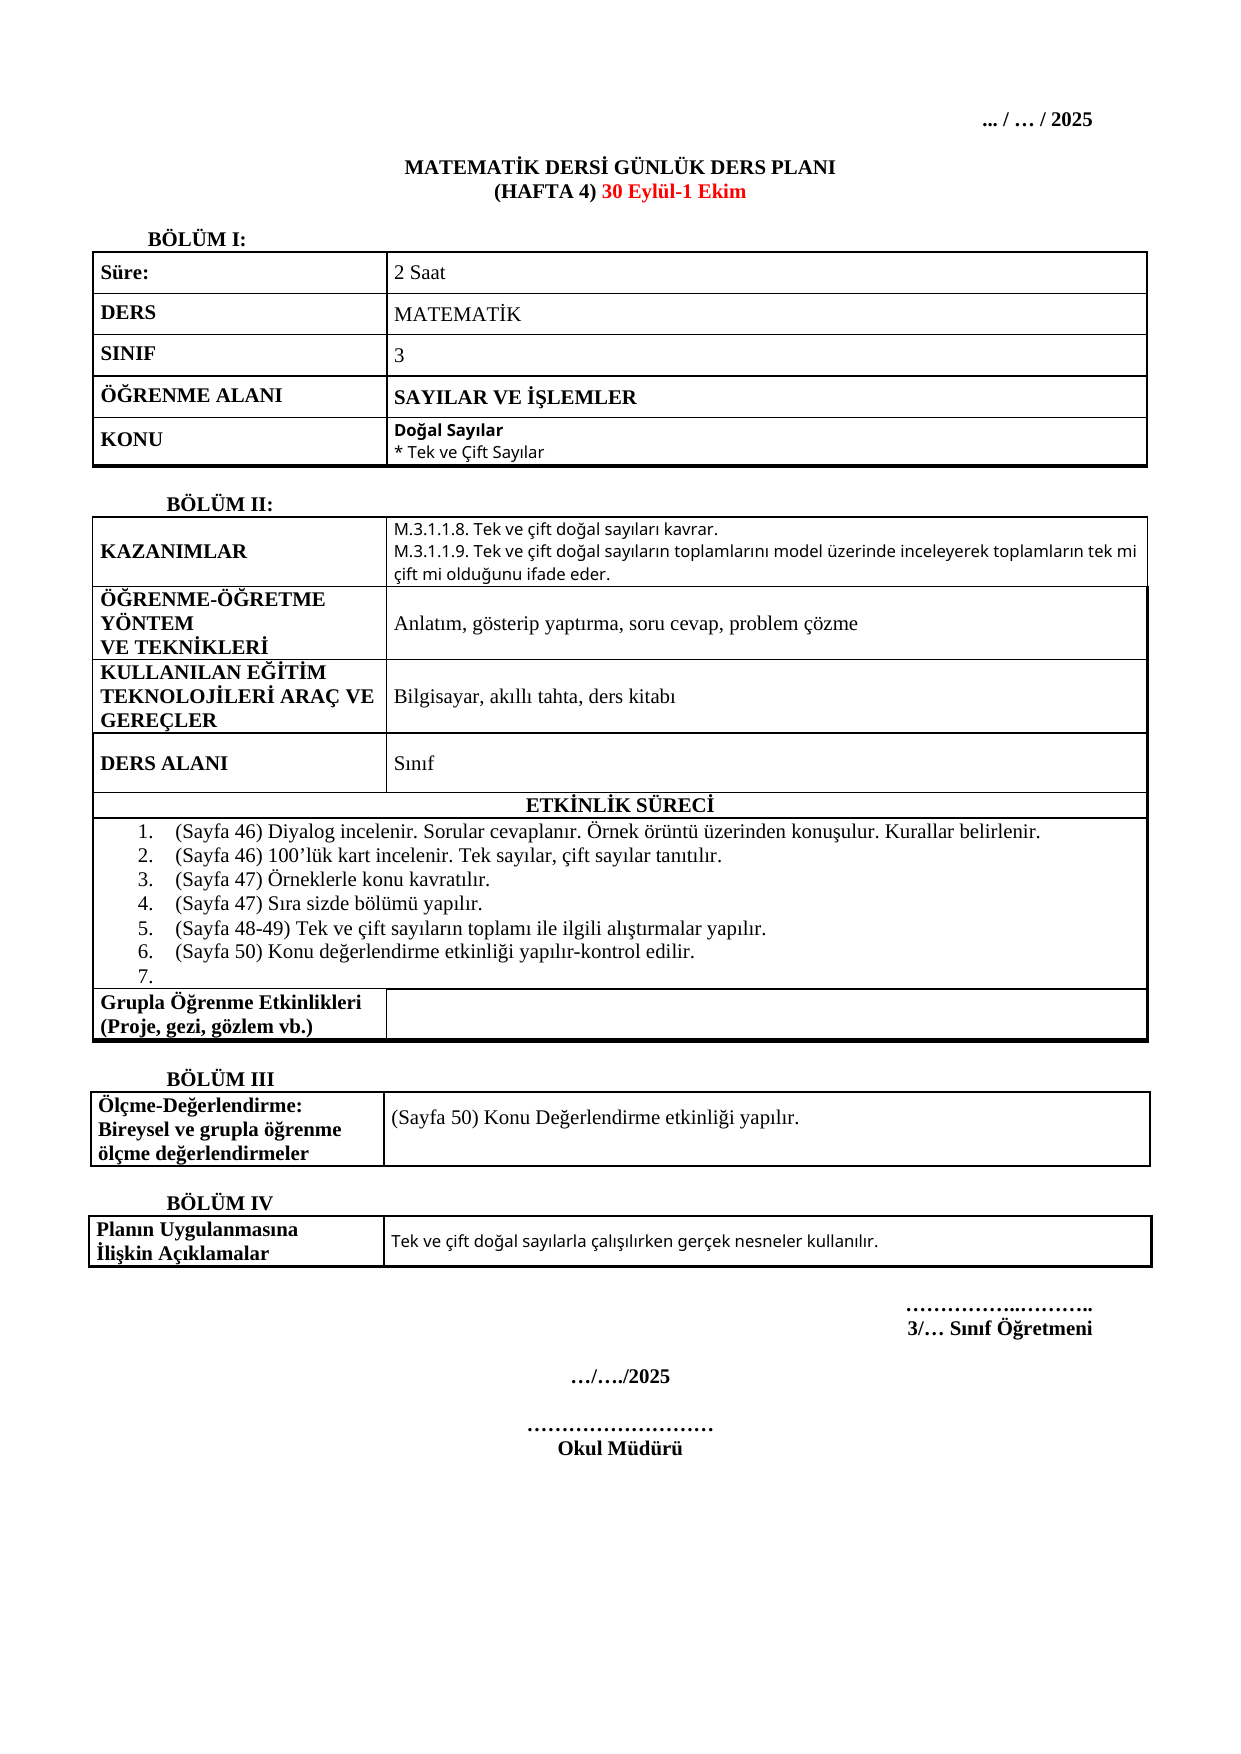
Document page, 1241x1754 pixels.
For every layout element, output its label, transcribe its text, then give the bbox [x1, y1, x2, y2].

text (HAFTA 4) 30 Eylül-1 Ekim [148, 179, 1092, 203]
text Okul Müdürü [148, 1436, 1092, 1460]
text 3/… Sınıf Öğretmeni [148, 1316, 1092, 1339]
table_cell SINIF [94, 335, 386, 375]
table_header Planın Uygulanmasına İlişkin Açıklamalar [90, 1217, 383, 1265]
table_cell ETKİNLİK SÜRECİ [94, 793, 1146, 817]
table_header (Sayfa 50) Konu Değerlendirme etkinliği yapılır. [385, 1093, 1149, 1165]
table_cell Anlatım, gösterip yaptırma, soru cevap, problem çözme [387, 587, 1146, 659]
table_cell (Sayfa 46) Diyalog incelenir. Sorular cevaplanır. Örnek örüntü üzerinden konuşulur. Kurallar belirlenir. (Sayfa 46) 100’lük kart incelenir. Tek sayılar, çift sayılar tanıtılır. (Sayfa 47) Örneklerle konu kavratılır. (Sayfa 47) Sıra sizde bölümü yapılır. (Sayfa 48-49) Tek ve çift sayıların toplamı ile ilgili alıştırmalar yapılır. (Sayfa 50) Konu değerlendirme etkinliği yapılır-kontrol edilir. [94, 819, 1146, 988]
subtitle BÖLÜM III [148, 1067, 1092, 1091]
text ……………………… [148, 1412, 1092, 1436]
text MATEMATİK DERSİ GÜNLÜK DERS PLANI [148, 155, 1092, 179]
table_cell SAYILAR VE İŞLEMLER [388, 377, 1146, 417]
table_cell 3 [388, 335, 1146, 375]
table_header Ölçme-Değerlendirme: Bireysel ve grupla öğrenme ölçme değerlendirmeler [92, 1093, 383, 1165]
table_header Tek ve çift doğal sayılarla çalışılırken gerçek nesneler kullanılır. [385, 1217, 1150, 1265]
table_cell Grupla Öğrenme Etkinlikleri (Proje, gezi, gözlem vb.) [94, 989, 386, 1038]
text BÖLÜM I: [148, 227, 1092, 251]
table_cell [387, 990, 1146, 1038]
table_cell ÖĞRENME-ÖĞRETME YÖNTEM VE TEKNİKLERİ [93, 587, 386, 659]
table_cell Bilgisayar, akıllı tahta, ders kitabı [387, 660, 1146, 732]
text ... / … / 2025 [148, 107, 1092, 131]
table_cell DERS [94, 294, 386, 334]
text ……………..……….. [148, 1291, 1092, 1316]
table_header KAZANIMLAR [93, 518, 386, 586]
table_cell KONU [94, 418, 386, 463]
table_header M.3.1.1.8. Tek ve çift doğal sayıları kavrar. M.3.1.1.9. Tek ve çift doğal sayıların toplamlarını model üzerinde inceleyerek toplamların tek mi çift mi olduğunu ifade eder. [387, 518, 1147, 586]
table_cell DERS ALANI [94, 734, 386, 791]
table_cell ÖĞRENME ALANI [94, 377, 386, 417]
table_cell Doğal Sayılar * Tek ve Çift Sayılar [388, 418, 1146, 463]
table_header Süre: [94, 253, 386, 292]
table_cell MATEMATİK [388, 294, 1146, 334]
table_header 2 Saat [388, 253, 1146, 292]
table_cell KULLANILAN EĞİTİM TEKNOLOJİLERİ ARAÇ VE GEREÇLER [93, 660, 386, 732]
text BÖLÜM II: [148, 492, 1092, 516]
subtitle BÖLÜM IV [148, 1191, 1092, 1215]
text …/…./2025 [148, 1364, 1092, 1388]
table_cell Sınıf [387, 734, 1146, 791]
